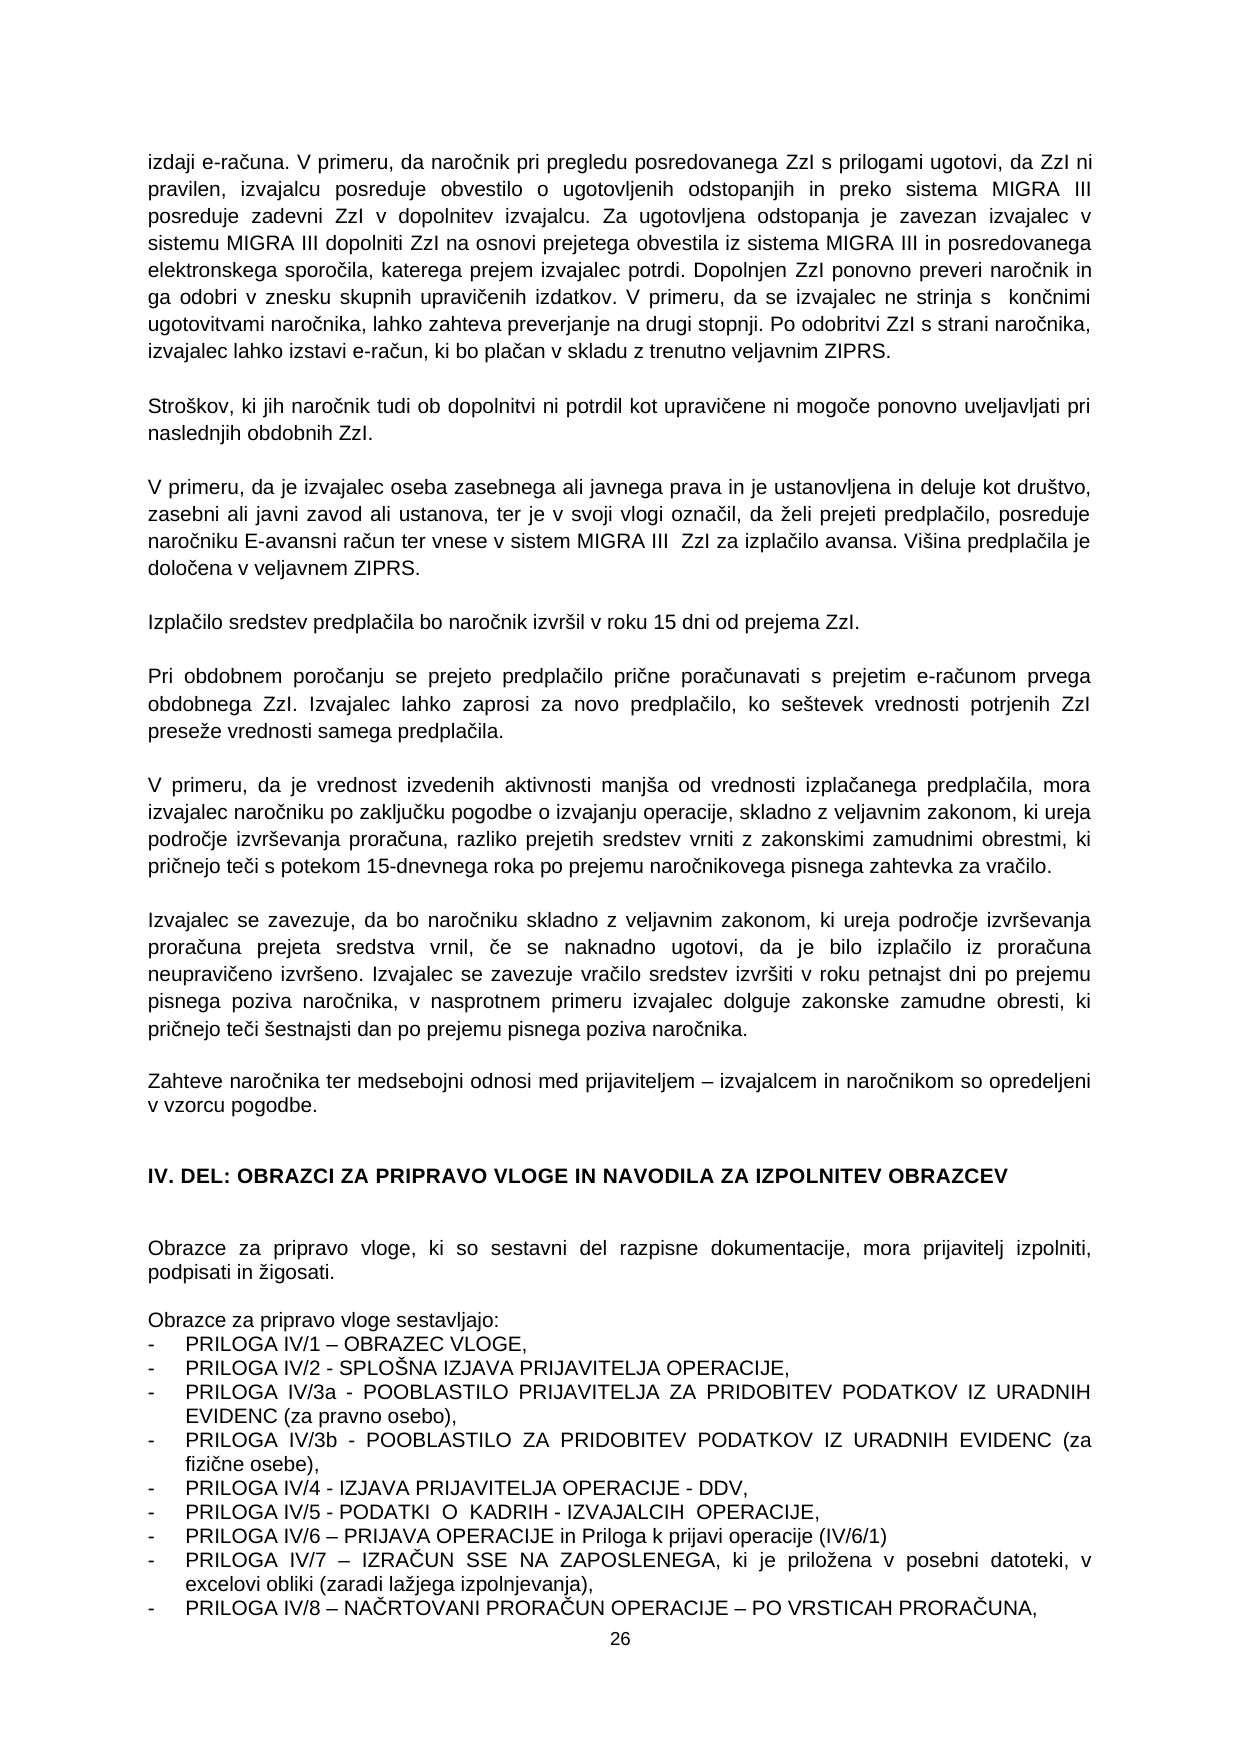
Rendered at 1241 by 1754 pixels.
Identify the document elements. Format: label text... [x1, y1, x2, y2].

text Zahteve naročnika ter medsebojni odnosi med prijaviteljem – izvajalcem in naročnikom so opredeljeni v vzorcu pogodbe. [148, 1068, 1092, 1116]
text V primeru, da je izvajalec oseba zasebnega ali javnega prava in je ustanovljena in deluje kot društvo, zasebni ali javni zavod ali ustanova, ter je v svoji vlogi označil, da želi prejeti predplačilo, posreduje naročniku E-avansni račun ter vnese v sistem MIGRA III ZzI za izplačilo avansa. Višina predplačila je določena v veljavnem ZIPRS. [148, 473, 1092, 581]
text Obrazce za pripravo vloge sestavljajo: [148, 1308, 1092, 1332]
list PRILOGA IV/1 – OBRAZEC VLOGE, [148, 1332, 1092, 1356]
text Obrazce za pripravo vloge, ki so sestavni del razpisne dokumentacije, mora prijavitelj izpolniti, podpisati in žigosati. [148, 1236, 1092, 1284]
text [148, 148, 1092, 364]
text Stroškov, ki jih naročnik tudi ob dopolnitvi ni potrdil kot upravičene ni mogoče ponovno uveljavljati pri naslednjih obdobnih ZzI. [148, 391, 1092, 446]
text IV. DEL: OBRAZCI ZA PRIPRAVO VLOGE IN NAVODILA ZA IZPOLNITEV OBRAZCEV [148, 1164, 1092, 1188]
text Pri obdobnem poročanju se prejeto predplačilo prične poračunavati s prejetim e-računom prvega obdobnega ZzI. Izvajalec lahko zaprosi za novo predplačilo, ko seštevek vrednosti potrjenih ZzI preseže vrednosti samega predplačila. [148, 662, 1092, 743]
list PRILOGA IV/3a - POOBLASTILO PRIJAVITELJA ZA PRIDOBITEV PODATKOV IZ URADNIH EVIDENC (za pravno osebo), [148, 1380, 1092, 1428]
list PRILOGA IV/8 – NAČRTOVANI PRORAČUN OPERACIJE – PO VRSTICAH PRORAČUNA, [148, 1596, 1092, 1619]
list PRILOGA IV/5 - PODATKI O KADRIH - IZVAJALCIH OPERACIJE, [148, 1500, 1092, 1524]
text Izvajalec se zavezuje, da bo naročniku skladno z veljavnim zakonom, ki ureja področje izvrševanja proračuna prejeta sredstva vrnil, če se naknadno ugotovi, da je bilo izplačilo iz proračuna neupravičeno izvršeno. Izvajalec se zavezuje vračilo sredstev izvršiti v roku petnajst dni po prejemu pisnega poziva naročnika, v nasprotnem primeru izvajalec dolguje zakonske zamudne obresti, ki pričnejo teči šestnajsti dan po prejemu pisnega poziva naročnika. [148, 906, 1092, 1041]
text Izplačilo sredstev predplačila bo naročnik izvršil v roku 15 dni od prejema ZzI. [148, 608, 1092, 635]
list PRILOGA IV/3b - POOBLASTILO ZA PRIDOBITEV PODATKOV IZ URADNIH EVIDENC (za fizične osebe), [148, 1428, 1092, 1476]
list PRILOGA IV/2 - SPLOŠNA IZJAVA PRIJAVITELJA OPERACIJE, [148, 1356, 1092, 1380]
text V primeru, da je vrednost izvedenih aktivnosti manjša od vrednosti izplačanega predplačila, mora izvajalec naročniku po zaključku pogodbe o izvajanju operacije, skladno z veljavnim zakonom, ki ureja področje izvrševanja proračuna, razliko prejetih sredstev vrniti z zakonskimi zamudnimi obrestmi, ki pričnejo teči s potekom 15-dnevnega roka po prejemu naročnikovega pisnega zahtevka za vračilo. [148, 771, 1092, 879]
list PRILOGA IV/4 - IZJAVA PRIJAVITELJA OPERACIJE - DDV, [148, 1476, 1092, 1500]
list PRILOGA IV/7 – IZRAČUN SSE NA ZAPOSLENEGA, ki je priložena v posebni datoteki, v excelovi obliki (zaradi lažjega izpolnjevanja), [148, 1548, 1092, 1596]
list PRILOGA IV/6 – PRIJAVA OPERACIJE in Priloga k prijavi operacije (IV/6/1) [148, 1524, 1092, 1548]
